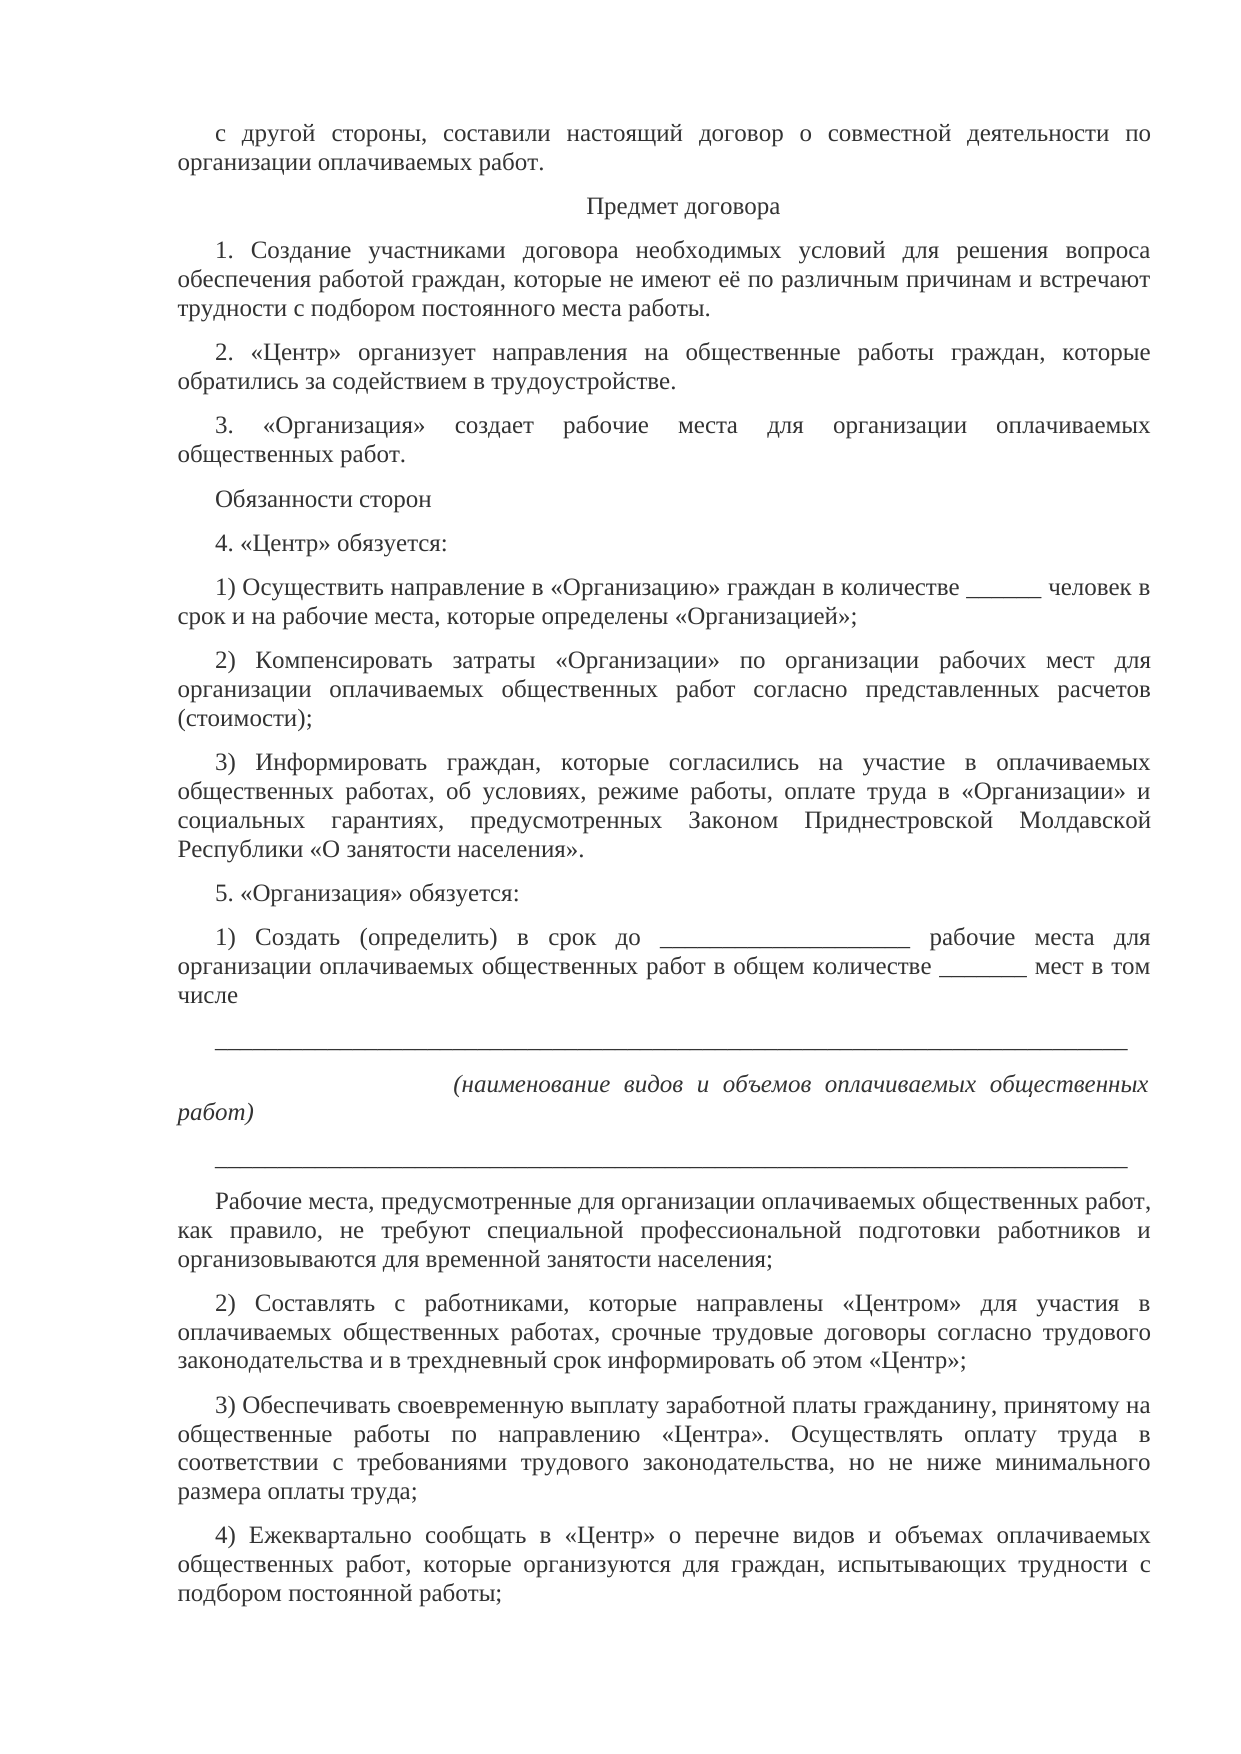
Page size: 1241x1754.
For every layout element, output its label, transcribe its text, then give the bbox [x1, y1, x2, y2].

text 3. «Организация» создает рабочие места для организации оплачиваемых общественных работ. [177, 411, 1152, 468]
text Предмет договора [177, 191, 1152, 220]
text с другой стороны, составили настоящий договор о совместной деятельности по организации оплачиваемых работ. [177, 118, 1152, 176]
text Рабочие места, предусмотренные для организации оплачиваемых общественных работ, как правило, не требуют специальной профессиональной подготовки работников и организовываются для временной занятости населения; [177, 1186, 1152, 1272]
text 1) Создать (определить) в срок до ____________________ рабочие места для организации оплачиваемых общественных работ в общем количестве _______ мест в том числе [177, 922, 1152, 1009]
text 4. «Центр» обязуется: [177, 528, 1152, 557]
text 2) Составлять с работниками, которые направлены «Центром» для участия в оплачиваемых общественных работах, срочные трудовые договоры согласно трудового законодательства и в трехдневный срок информировать об этом «Центр»; [177, 1288, 1152, 1374]
text 2) Компенсировать затраты «Организации» по организации рабочих мест для организации оплачиваемых общественных работ согласно представленных расчетов (стоимости); [177, 646, 1152, 732]
text (наименование видов и объемов оплачиваемых общественных работ) [177, 1069, 1152, 1126]
text 4) Ежеквартально сообщать в «Центр» о перечне видов и объемах оплачиваемых общественных работ, которые организуются для граждан, испытывающих трудности с подбором постоянной работы; [177, 1521, 1152, 1607]
text 3) Обеспечивать своевременную выплату заработной платы гражданину, принятому на общественные работы по направлению «Центра». Осуществлять оплату труда в соответствии с требованиями трудового законодательства, но не ниже минимального размера оплаты труда; [177, 1390, 1152, 1505]
text _________________________________________________________________________ [177, 1142, 1152, 1171]
text 1. Создание участниками договора необходимых условий для решения вопроса обеспечения работой граждан, которые не имеют её по различным причинам и встречают трудности с подбором постоянного места работы. [177, 236, 1152, 322]
text 3) Информировать граждан, которые согласились на участие в оплачиваемых общественных работах, об условиях, режиме работы, оплате труда в «Организации» и социальных гарантиях, предусмотренных Законом Приднестровской Молдавской Республики «О занятости населения». [177, 747, 1152, 862]
text 1) Осуществить направление в «Организацию» граждан в количестве ______ человек в срок и на рабочие места, которые определены «Организацией»; [177, 572, 1152, 630]
text _________________________________________________________________________ [177, 1024, 1152, 1053]
text 5. «Организация» обязуется: [177, 878, 1152, 907]
text Обязанности сторон [177, 484, 1152, 512]
text 2. «Центр» организует направления на общественные работы граждан, которые обратились за содействием в трудоустройстве. [177, 337, 1152, 395]
